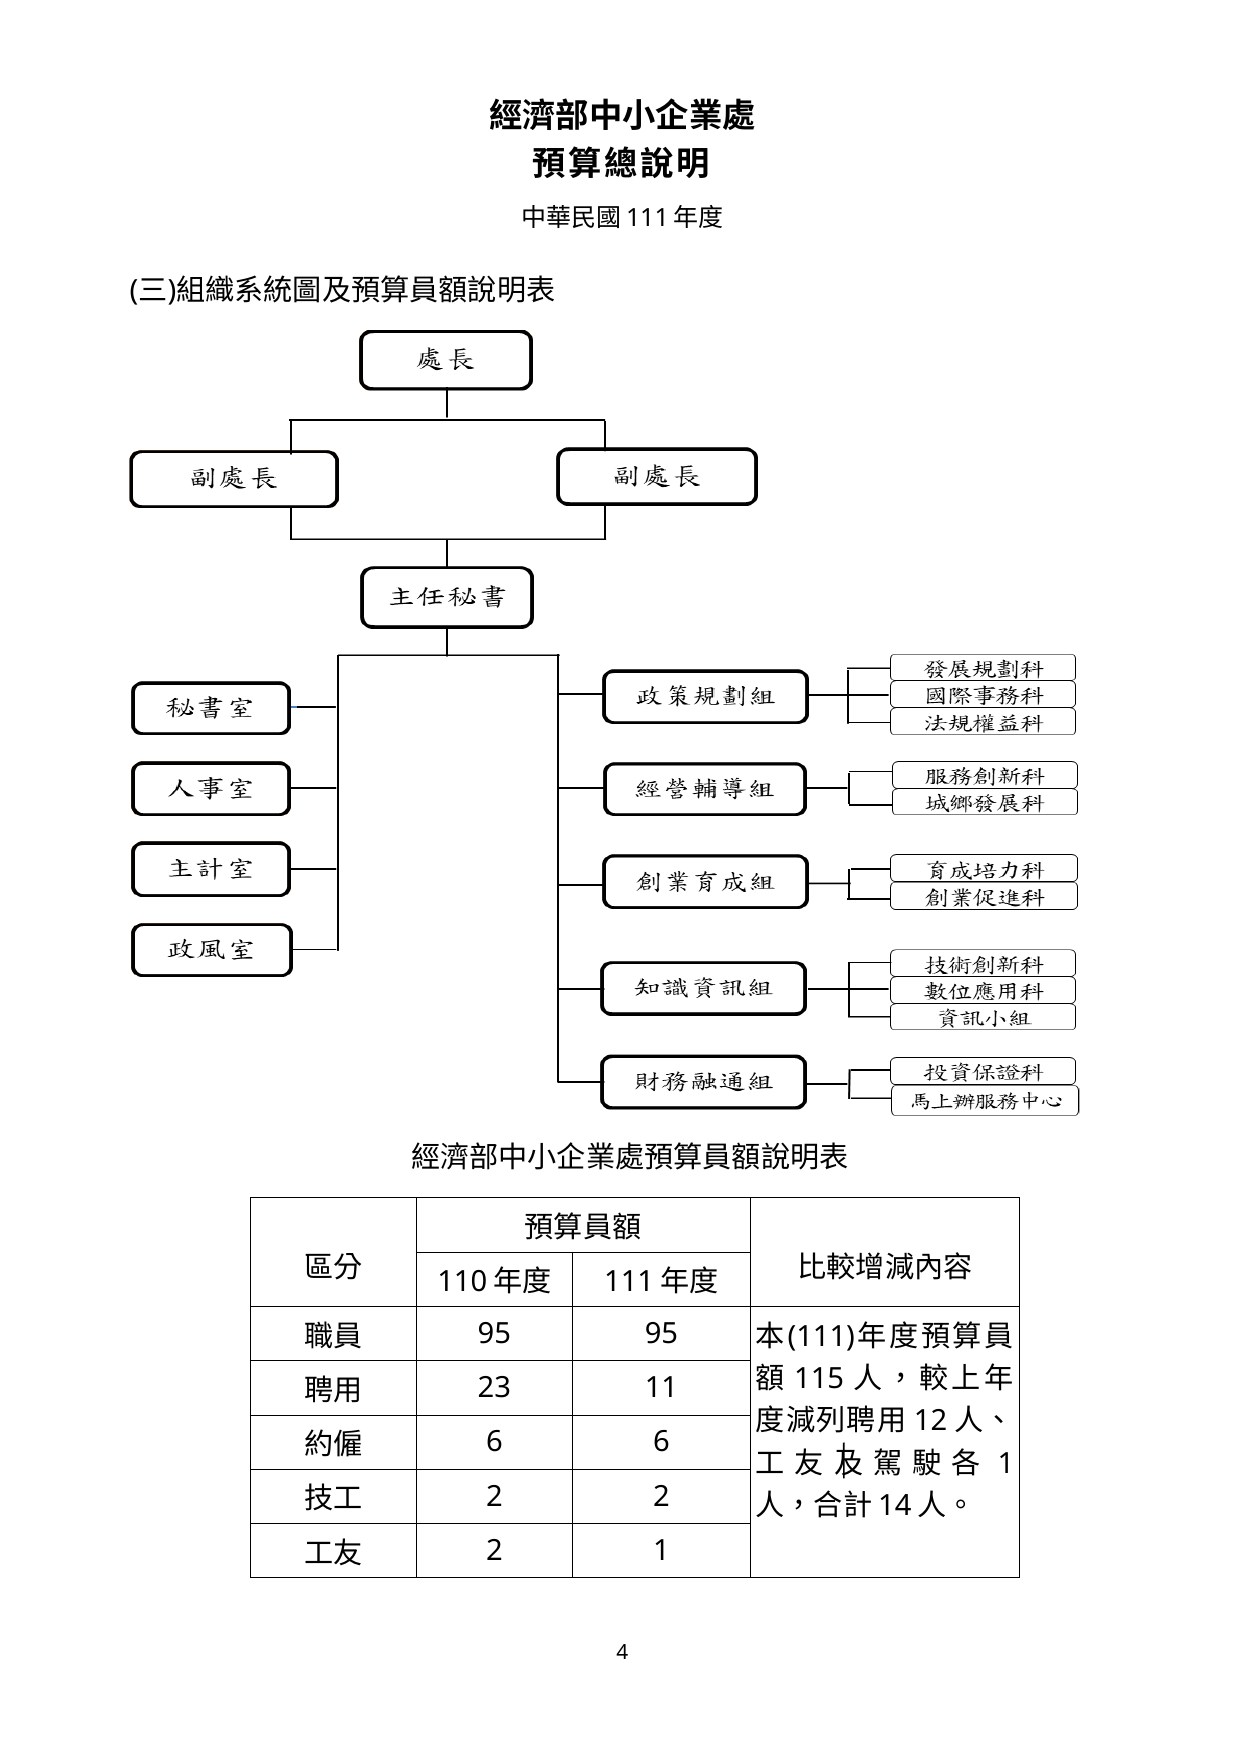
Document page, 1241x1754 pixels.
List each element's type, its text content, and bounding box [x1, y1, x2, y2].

table_cell 約僱 [251, 1416, 416, 1469]
table_cell 95 [573, 1307, 750, 1360]
table_header 區分 [251, 1198, 416, 1306]
table_cell 23 [417, 1361, 572, 1414]
table_cell 本(111)年度預算員額115人，較上年度減列聘用12人、工友及駕駛各1人，合計14人。 [751, 1307, 1019, 1577]
table_cell 2 [417, 1524, 572, 1577]
table_cell 11 [573, 1361, 750, 1414]
table_header 預算員額 [417, 1198, 750, 1252]
table_header 比較增減內容 [751, 1198, 1019, 1306]
table_cell 110年度 [417, 1253, 572, 1306]
table_cell 1 [573, 1524, 750, 1577]
table_cell 工友 [251, 1524, 416, 1577]
table_cell 聘用 [251, 1361, 416, 1414]
table_cell 111年度 [573, 1253, 750, 1306]
text (三)組織系統圖及預算員額說明表 [129, 267, 1129, 309]
table_cell 6 [573, 1416, 750, 1469]
table_cell 2 [573, 1470, 750, 1523]
table_cell 職員 [251, 1307, 416, 1360]
table_cell 95 [417, 1307, 572, 1360]
text 經濟部中小企業處預算員額說明表 [129, 1134, 1129, 1176]
picture [129, 330, 1080, 1116]
table_cell 2 [417, 1470, 572, 1523]
table_cell 技工 [251, 1470, 416, 1523]
table_cell 6 [417, 1416, 572, 1469]
